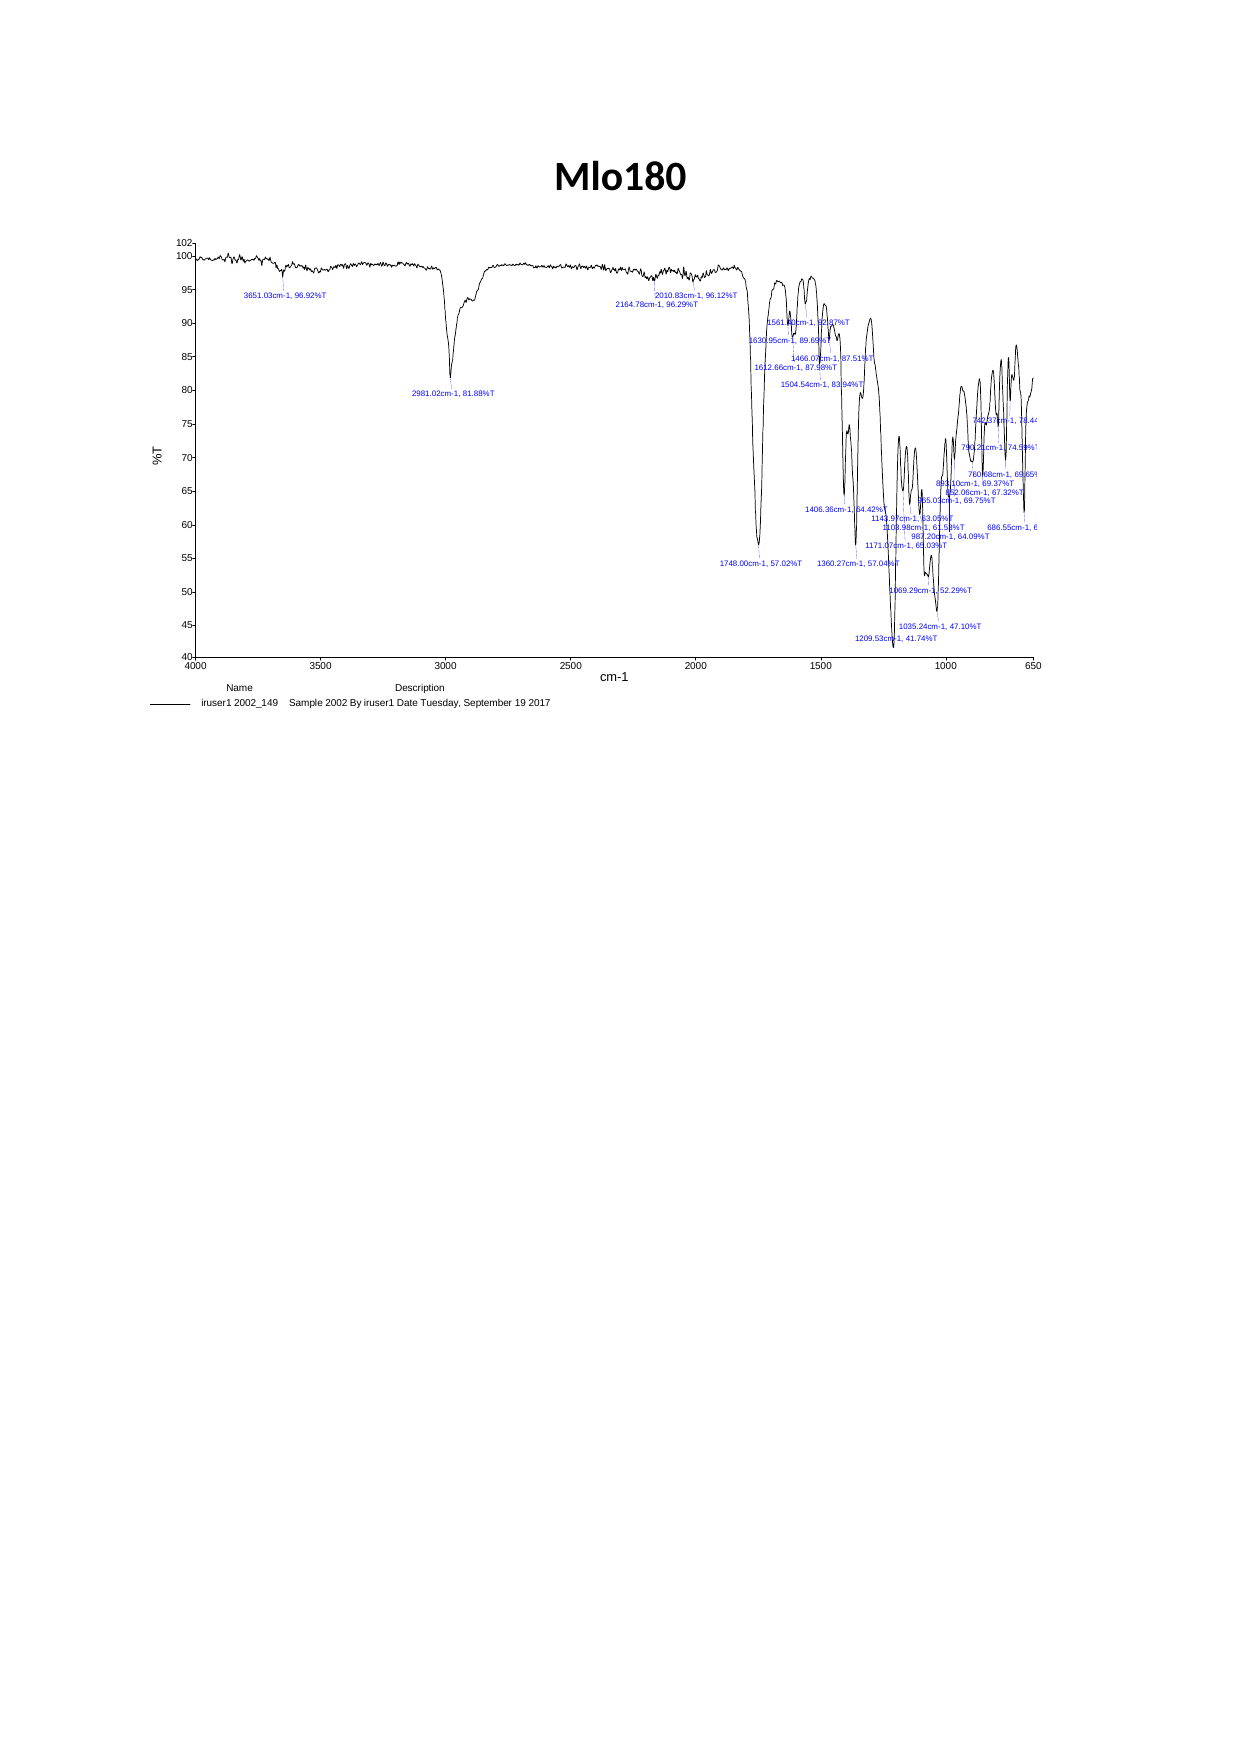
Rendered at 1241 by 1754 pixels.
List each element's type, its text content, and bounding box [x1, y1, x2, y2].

text Mlo180 [150, 150, 1090, 201]
